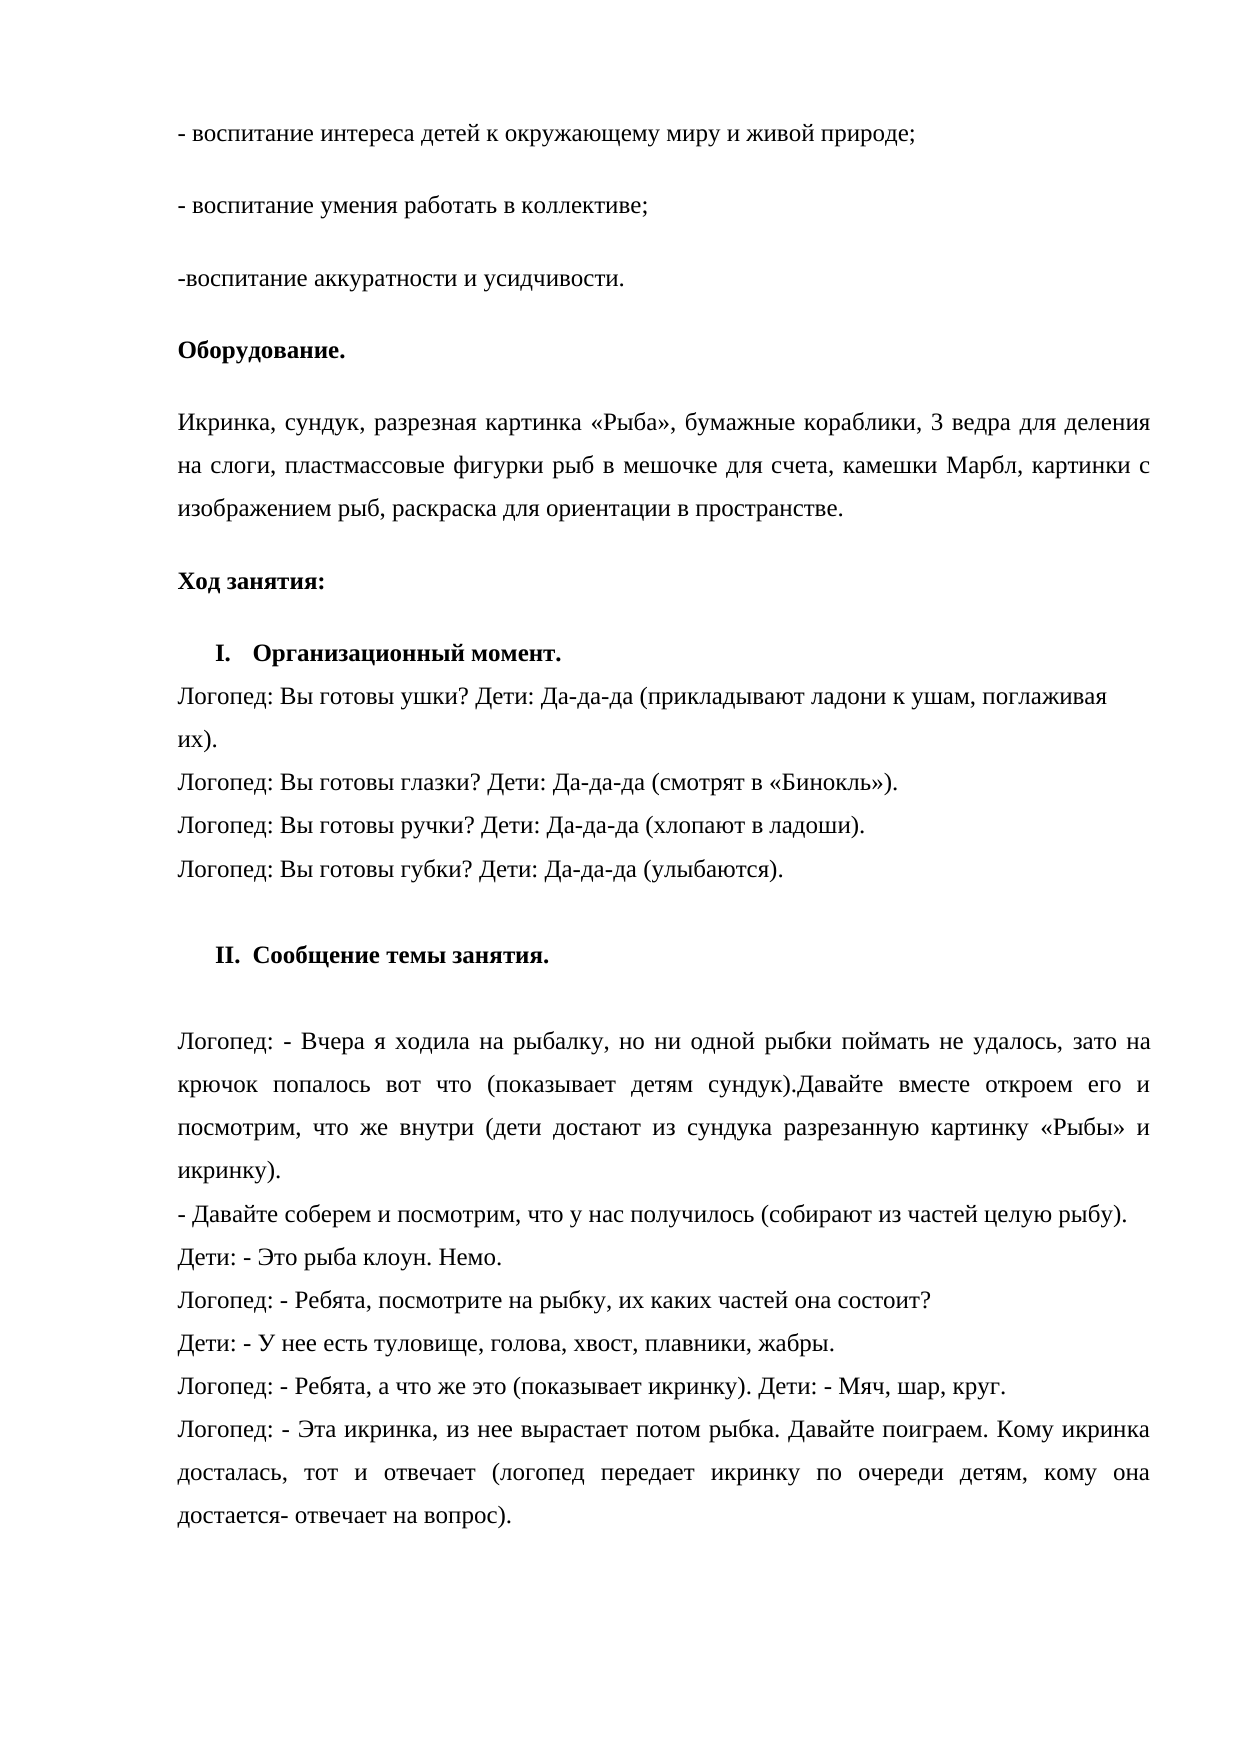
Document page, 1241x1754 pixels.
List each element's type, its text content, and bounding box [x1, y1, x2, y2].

text -воспитание аккуратности и усидчивости. [177, 263, 1152, 291]
list Дети: - У нее есть туловище, голова, хвост, плавники, жабры. [177, 1328, 1152, 1357]
list Логопед: - Вчера я ходила на рыбалку, но ни одной рыбки поймать не удалось, зато на крючок попалось вот что (показывает детям сундук).Давайте вместе откроем его и посмотрим, что же внутри (дети достают из сундука разрезанную картинку «Рыбы» и икринку). [177, 1026, 1152, 1184]
text Ход занятия: [177, 566, 1152, 594]
text Оборудование. [177, 335, 1152, 364]
list Логопед: Вы готовы ручки? Дети: Да-да-да (хлопают в ладоши). [177, 811, 1152, 839]
list - Давайте соберем и посмотрим, что у нас получилось (собирают из частей целую рыбу). [177, 1199, 1152, 1227]
list Логопед: - Ребята, посмотрите на рыбку, их каких частей она состоит? [177, 1285, 1152, 1314]
list Логопед: Вы готовы глазки? Дети: Да-да-да (смотрят в «Бинокль»). [177, 767, 1152, 796]
text Икринка, сундук, разрезная картинка «Рыба», бумажные кораблики, 3 ведра для деления на слоги, пластмассовые фигурки рыб в мешочке для счета, камешки Марбл, картинки с изображением рыб, раскраска для ориентации в пространстве. [177, 407, 1152, 522]
list Дети: - Это рыба клоун. Немо. [177, 1242, 1152, 1271]
list Организационный момент. [215, 638, 1152, 667]
text - воспитание умения работать в коллективе; [177, 190, 1152, 219]
list Логопед: - Эта икринка, из нее вырастает потом рыбка. Давайте поиграем. Кому икринка досталась, тот и отвечает (логопед передает икринку по очереди детям, кому она достается- отвечает на вопрос). [177, 1414, 1152, 1529]
list Сообщение темы занятия. [215, 940, 1152, 969]
text - воспитание интереса детей к окружающему миру и живой природе; [177, 118, 1152, 147]
list Логопед: - Ребята, а что же это (показывает икринку). Дети: - Мяч, шар, круг. [177, 1371, 1152, 1400]
list Логопед: Вы готовы ушки? Дети: Да-да-да (прикладывают ладони к ушам, поглаживая их). [177, 681, 1152, 753]
list Логопед: Вы готовы губки? Дети: Да-да-да (улыбаются). [177, 854, 1152, 882]
